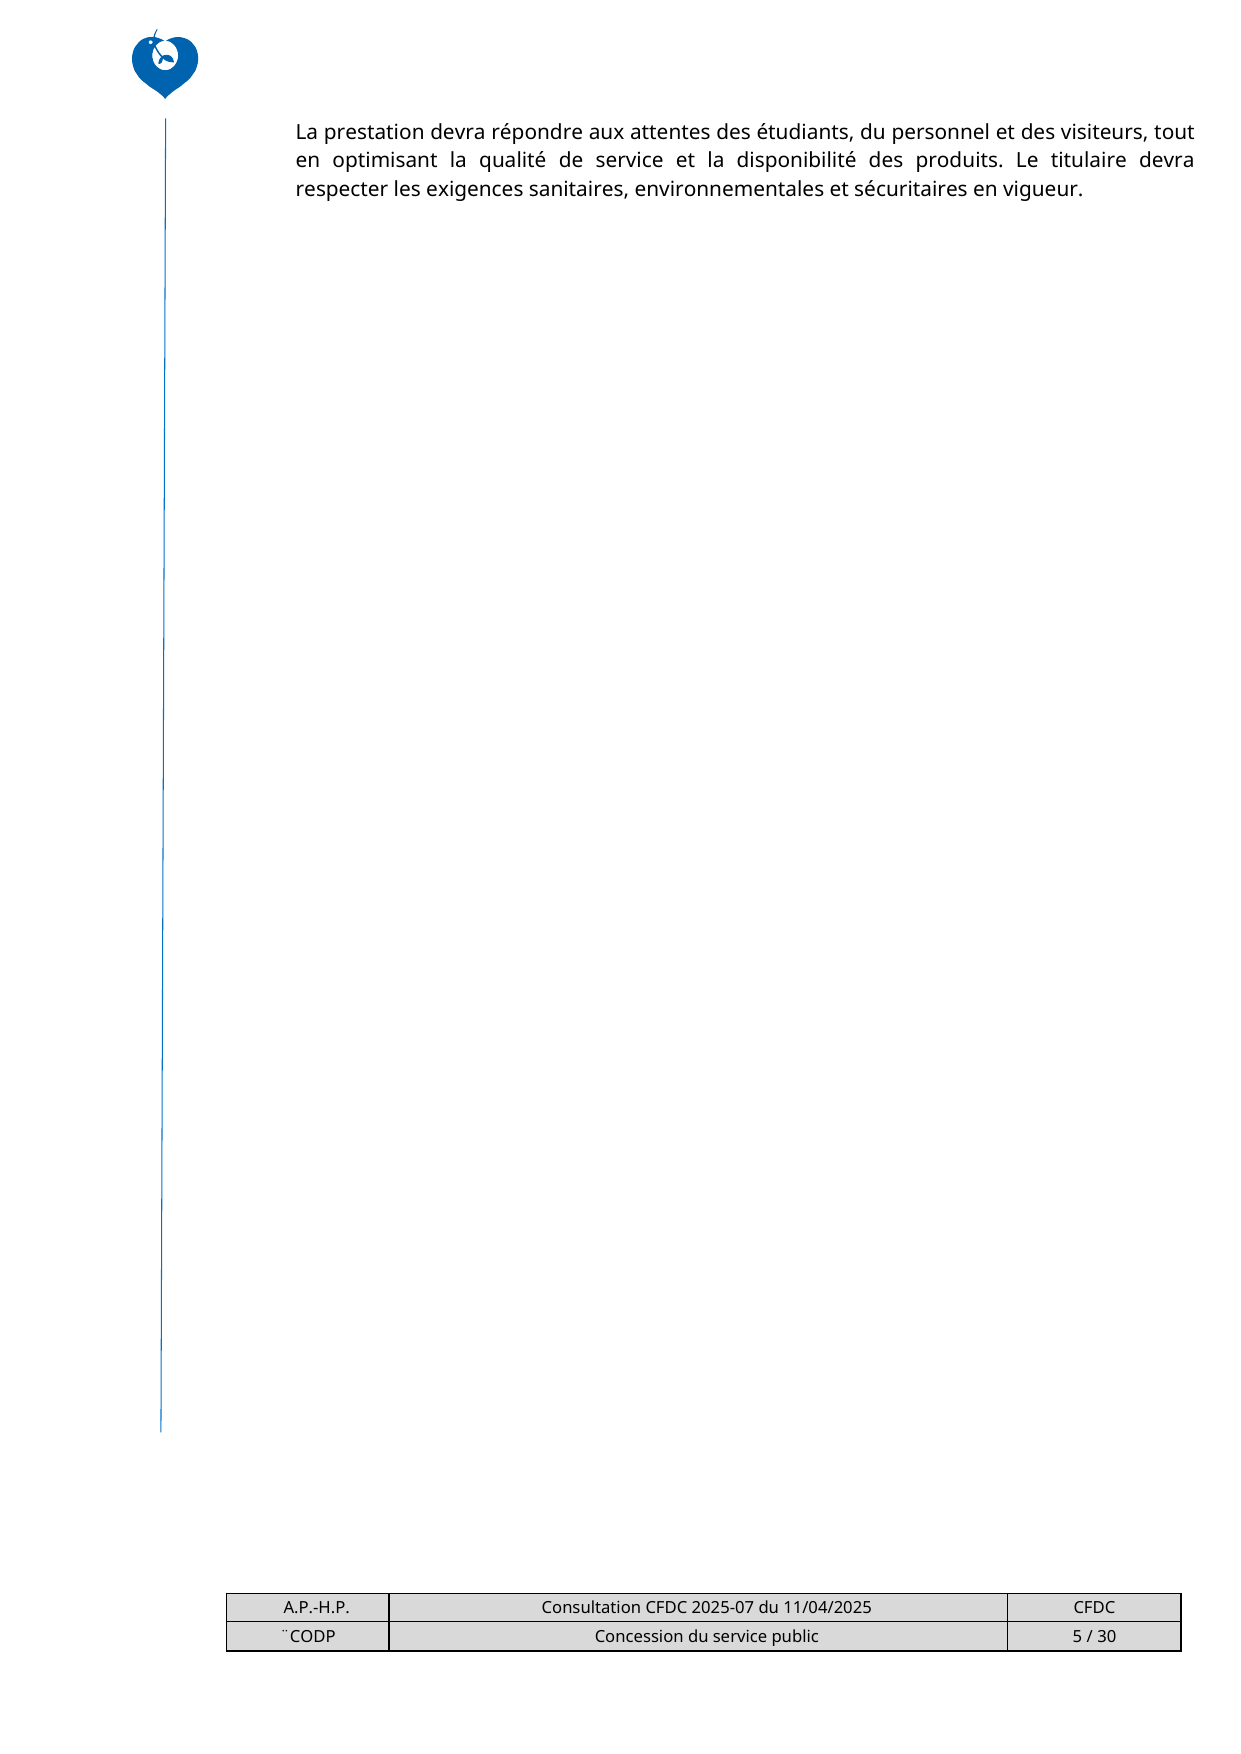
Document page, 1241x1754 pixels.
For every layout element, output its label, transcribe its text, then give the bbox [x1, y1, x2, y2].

text La prestation devra répondre aux attentes des étudiants, du personnel et des visiteurs, tout en optimisant la qualité de service et la disponibilité des produits. Le titulaire devra respecter les exigences sanitaires, environnementales et sécuritaires en vigueur. [295, 117, 1196, 202]
picture [127, 26, 203, 102]
